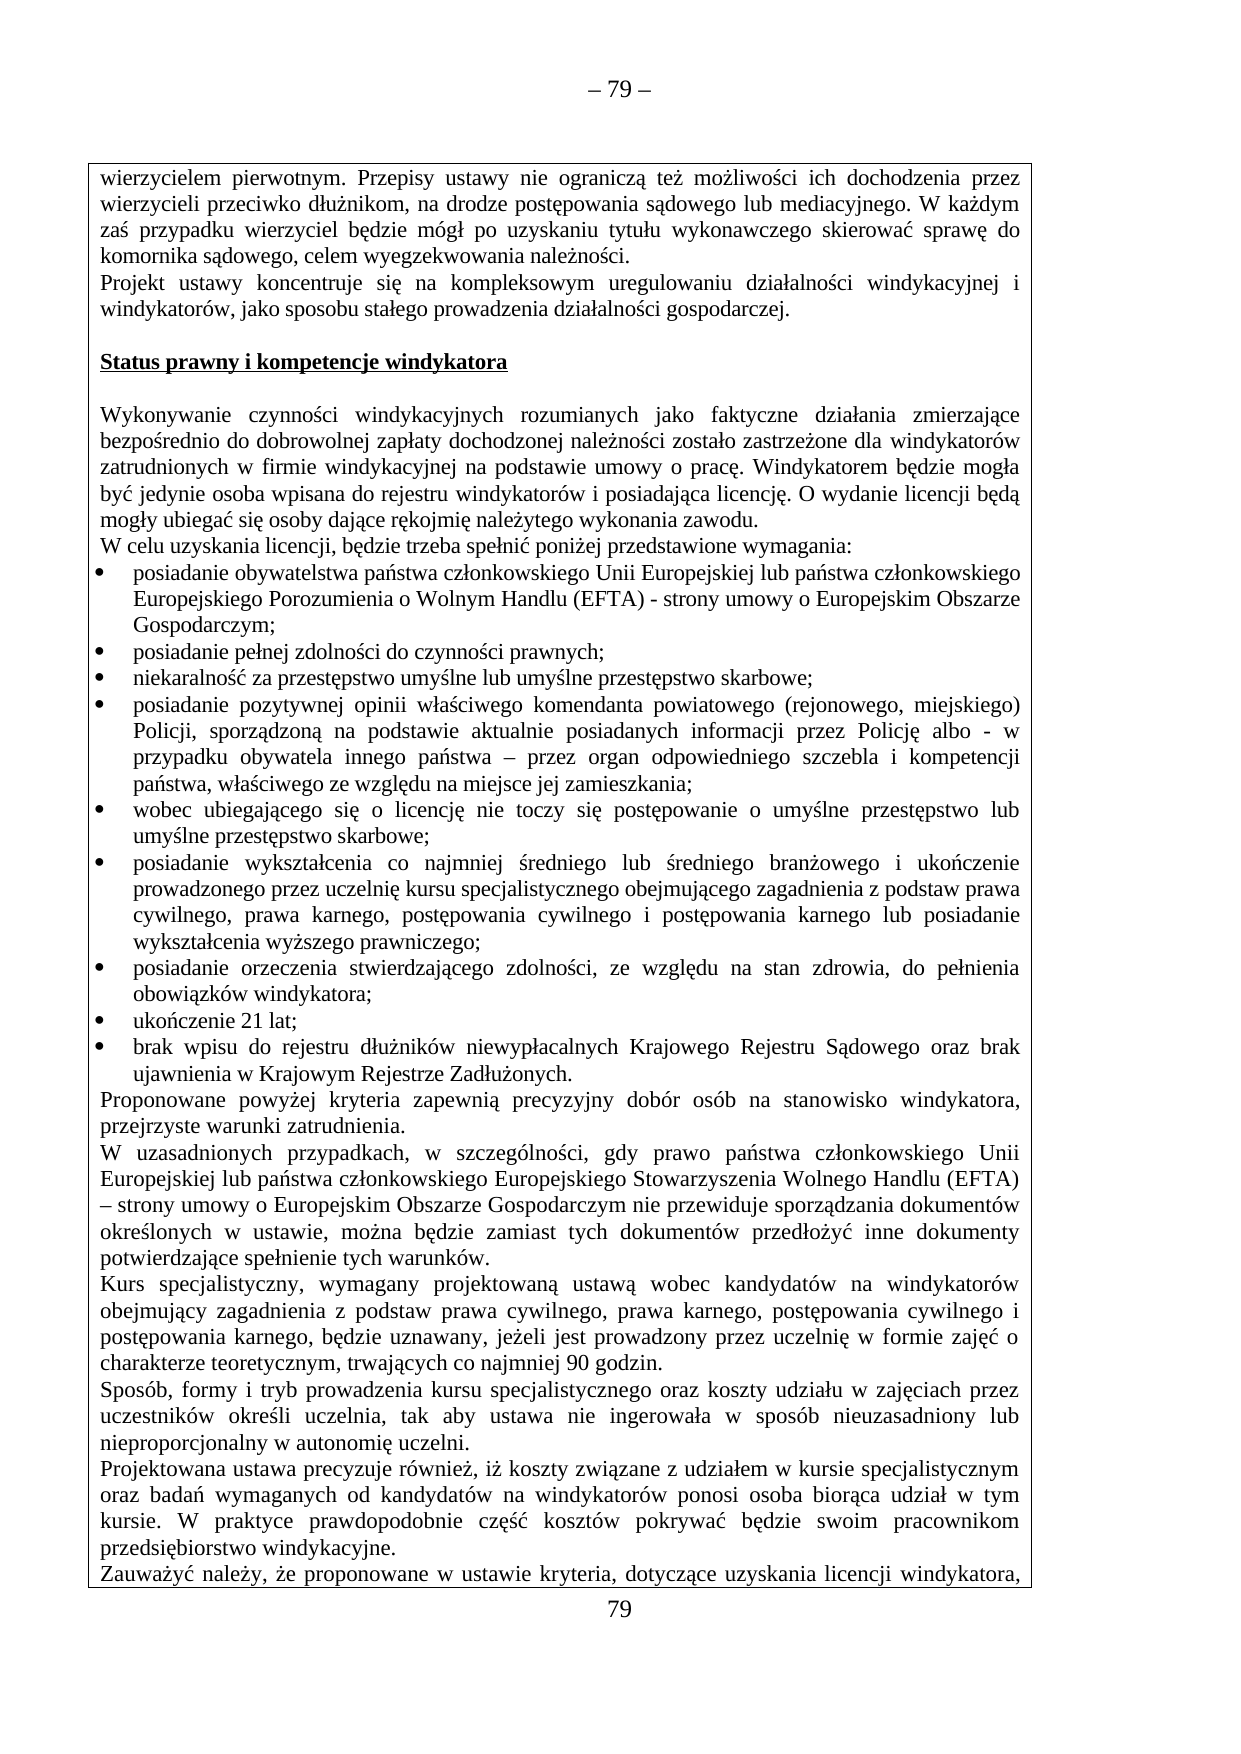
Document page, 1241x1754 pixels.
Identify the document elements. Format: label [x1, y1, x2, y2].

table_cell [89, 164, 1031, 1587]
